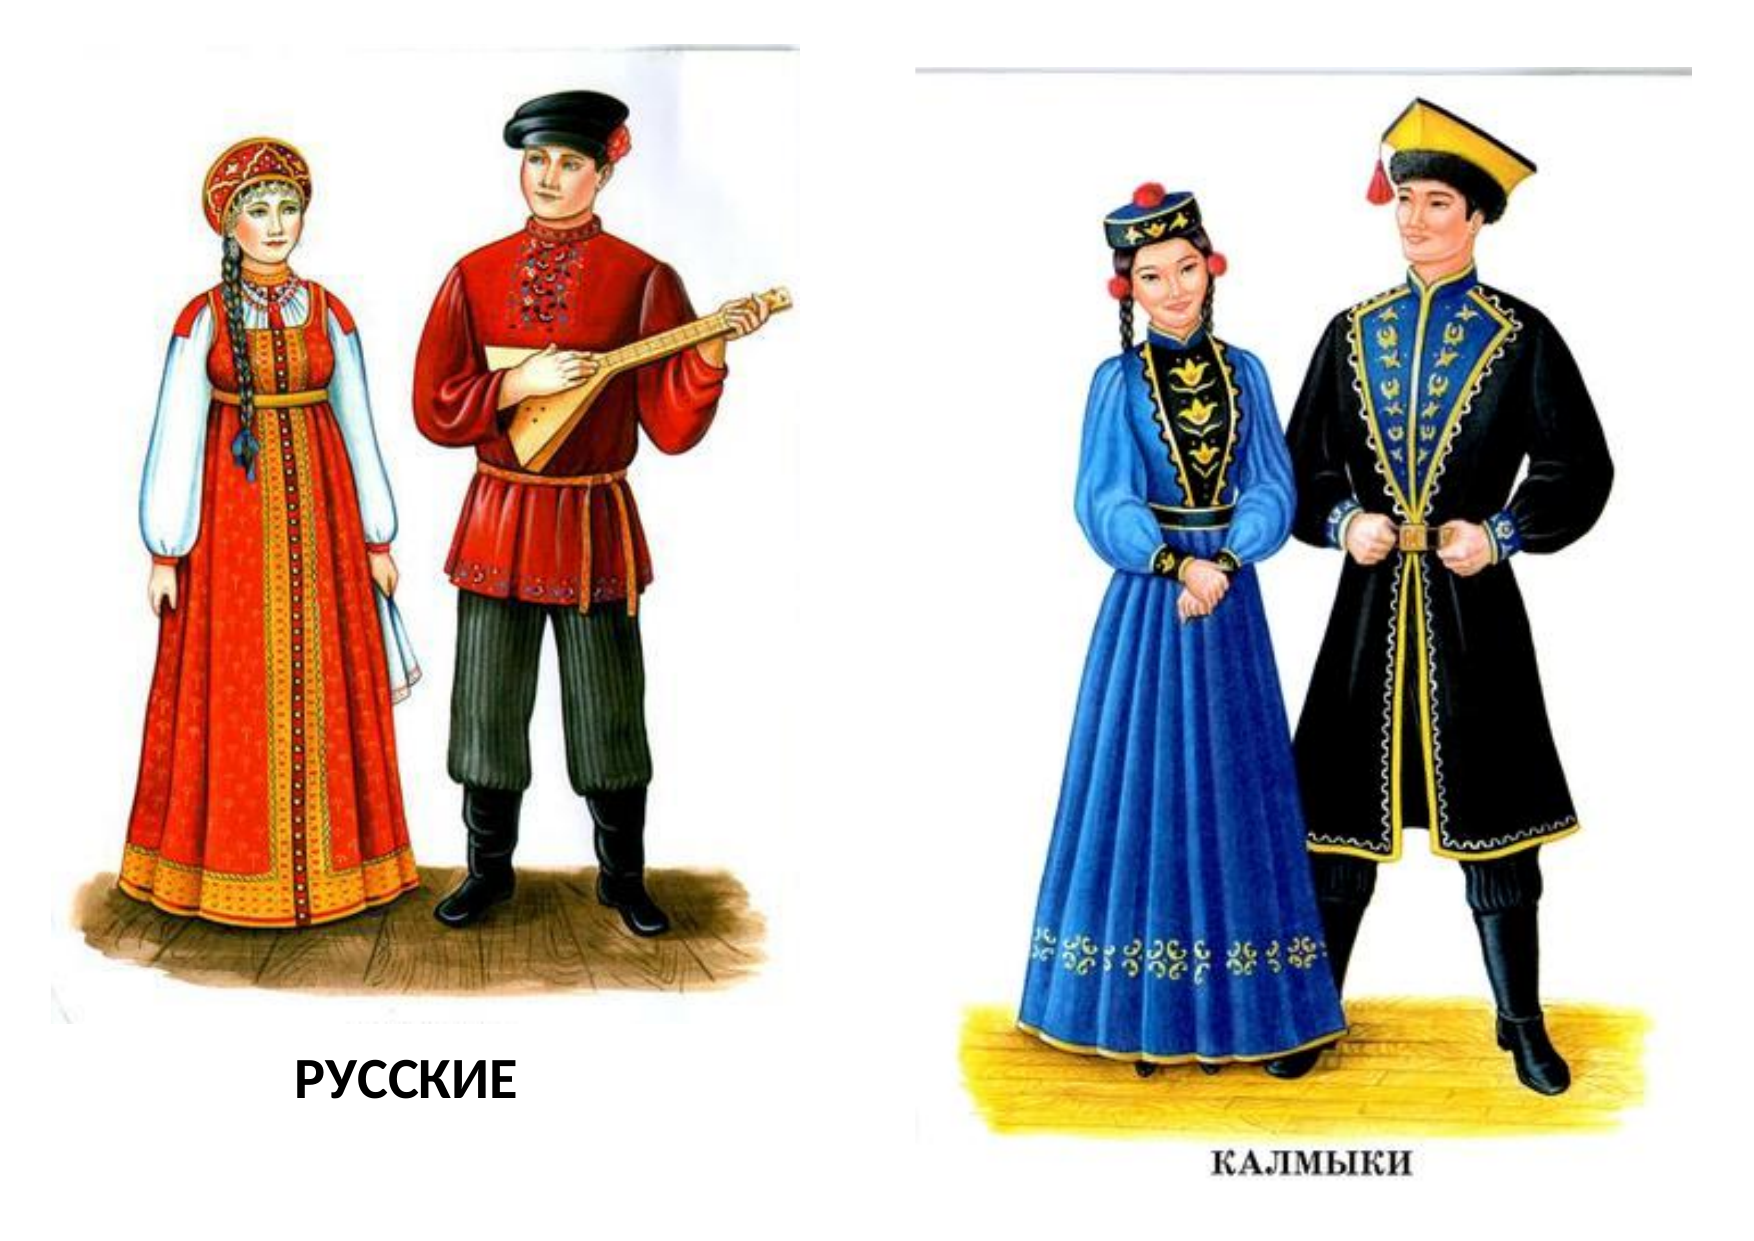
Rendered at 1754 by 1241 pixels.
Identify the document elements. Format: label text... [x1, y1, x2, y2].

picture [915, 67, 1692, 1197]
text РУССКИЕ [15, 1042, 842, 1113]
picture [50, 44, 800, 1024]
